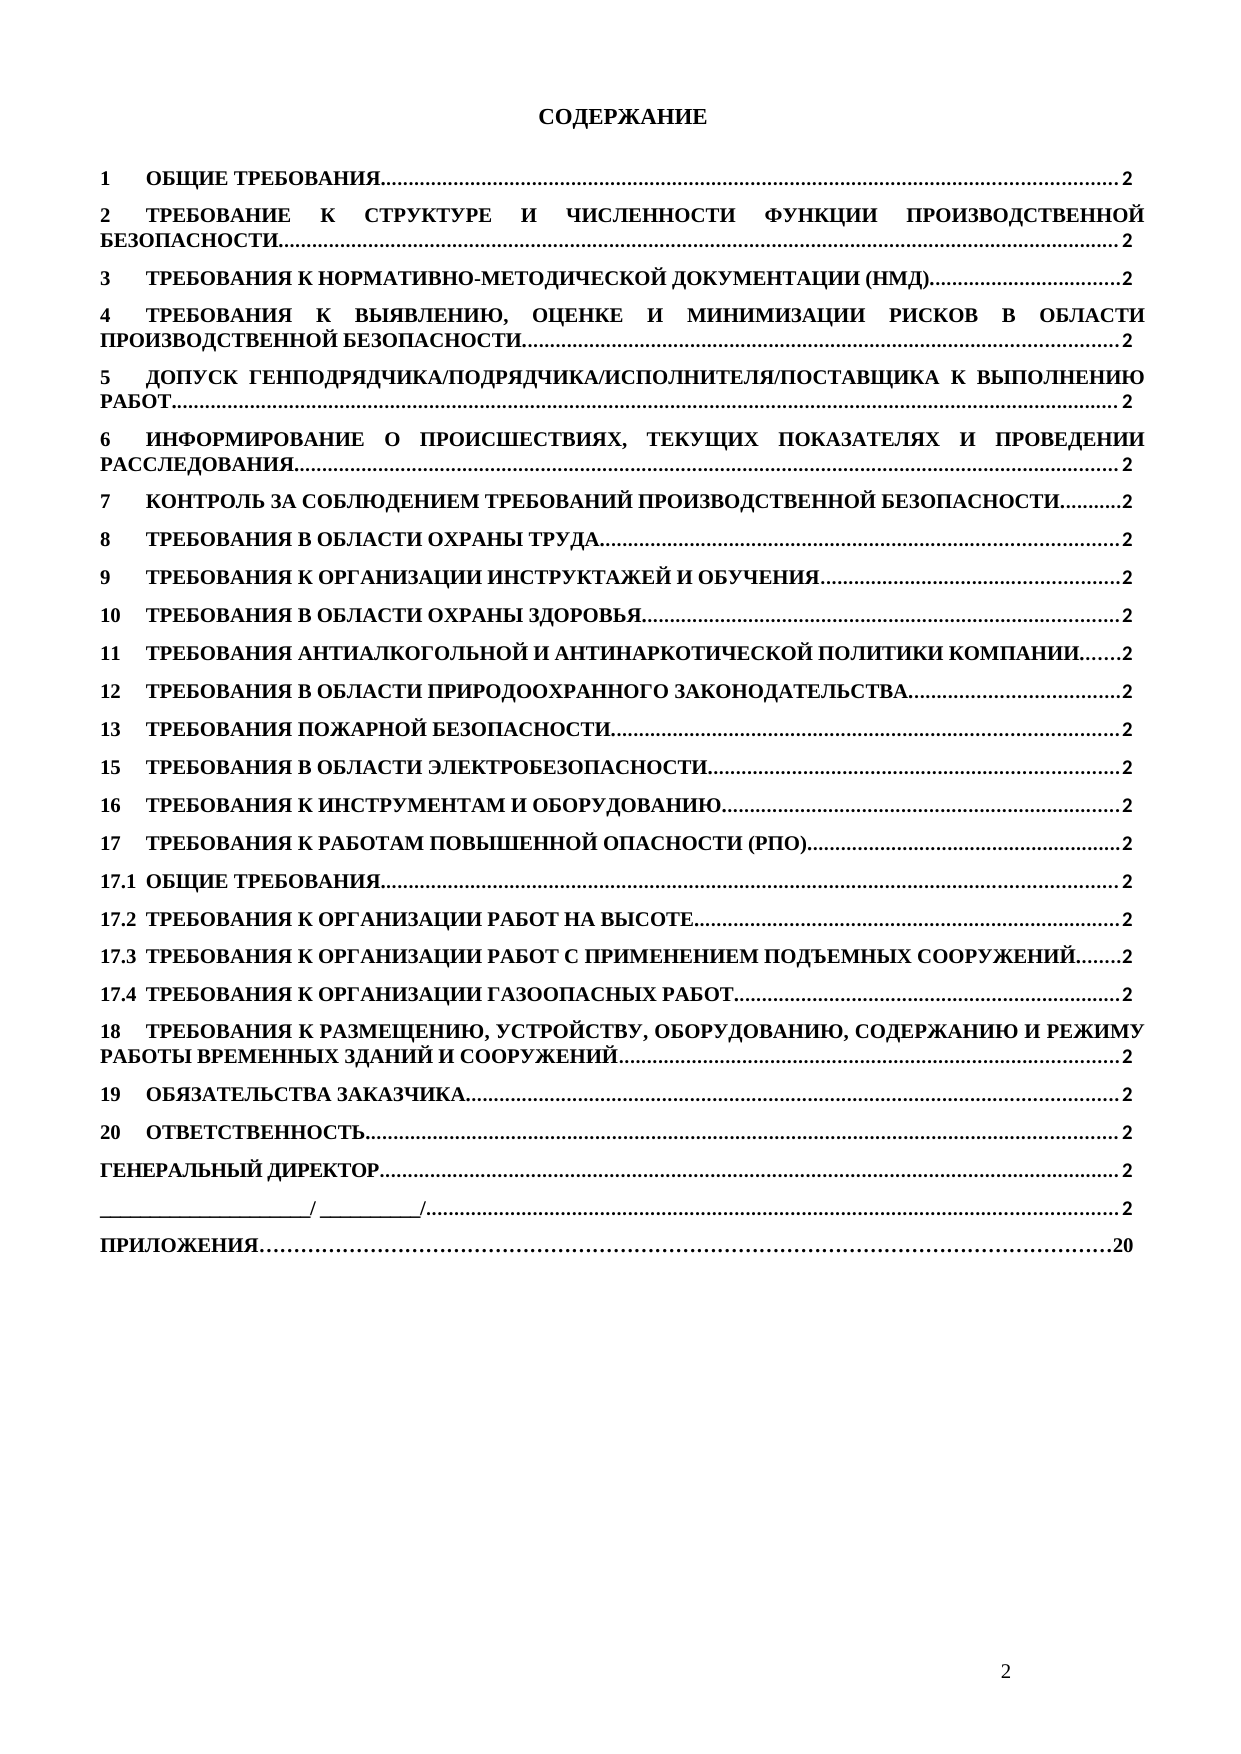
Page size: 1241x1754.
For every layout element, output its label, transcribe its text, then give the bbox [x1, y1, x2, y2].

table_cell 1 Общие требования. 2 2 Требование к структуре и численности функции производственной безопасности. 2 3 Требования к Нормативно-методической документации (НМД). 2 4 Требования к выявлению, оценке и минимизации рисков в области производственной безопасности. 2 5 Допуск Генподрядчика/Подрядчика/Исполнителя/Поставщика к выполнению работ. 2 6 Информирование о происшествиях, текущих показателях и проведении расследования. 2 7 Контроль за соблюдением требований производственной безопасности. 2 8 Требования в области Охраны труда. 2 9 Требования к организации инструктажей и обучения 2 10 Требования в области Охраны здоровья. 2 11 Требования Антиалкогольной и Антинаркотической Политики Компании. 2 12 Требования в области природоохранного законодательства. 2 13 Требования пожарной безопасности. 2 15 Требования в области электробезопасности. 2 16 Требования к инструментам и оборудованию. 2 17 Требования к работам повышенной опасности (РПО). 2 17.1 Общие требования. 2 17.2 Требования к организации работ на высоте. 2 17.3 Требования к организации работ с применением подъемных сооружений. 2 17.4 Требования к организации газоопасных работ. 2 18 Требования к размещению, устройству, оборудованию, содержанию и режиму работы временных зданий и сооружений 2 19 Обязательства Заказчика. 2 20 Ответственность. 2 Генеральный директор 2 _____________________/ __________/ 2 Приложения……………………………………………………………………………………………………………20 [89, 153, 1157, 1581]
table_header СОДЕРЖАНИЕ [89, 104, 1157, 152]
